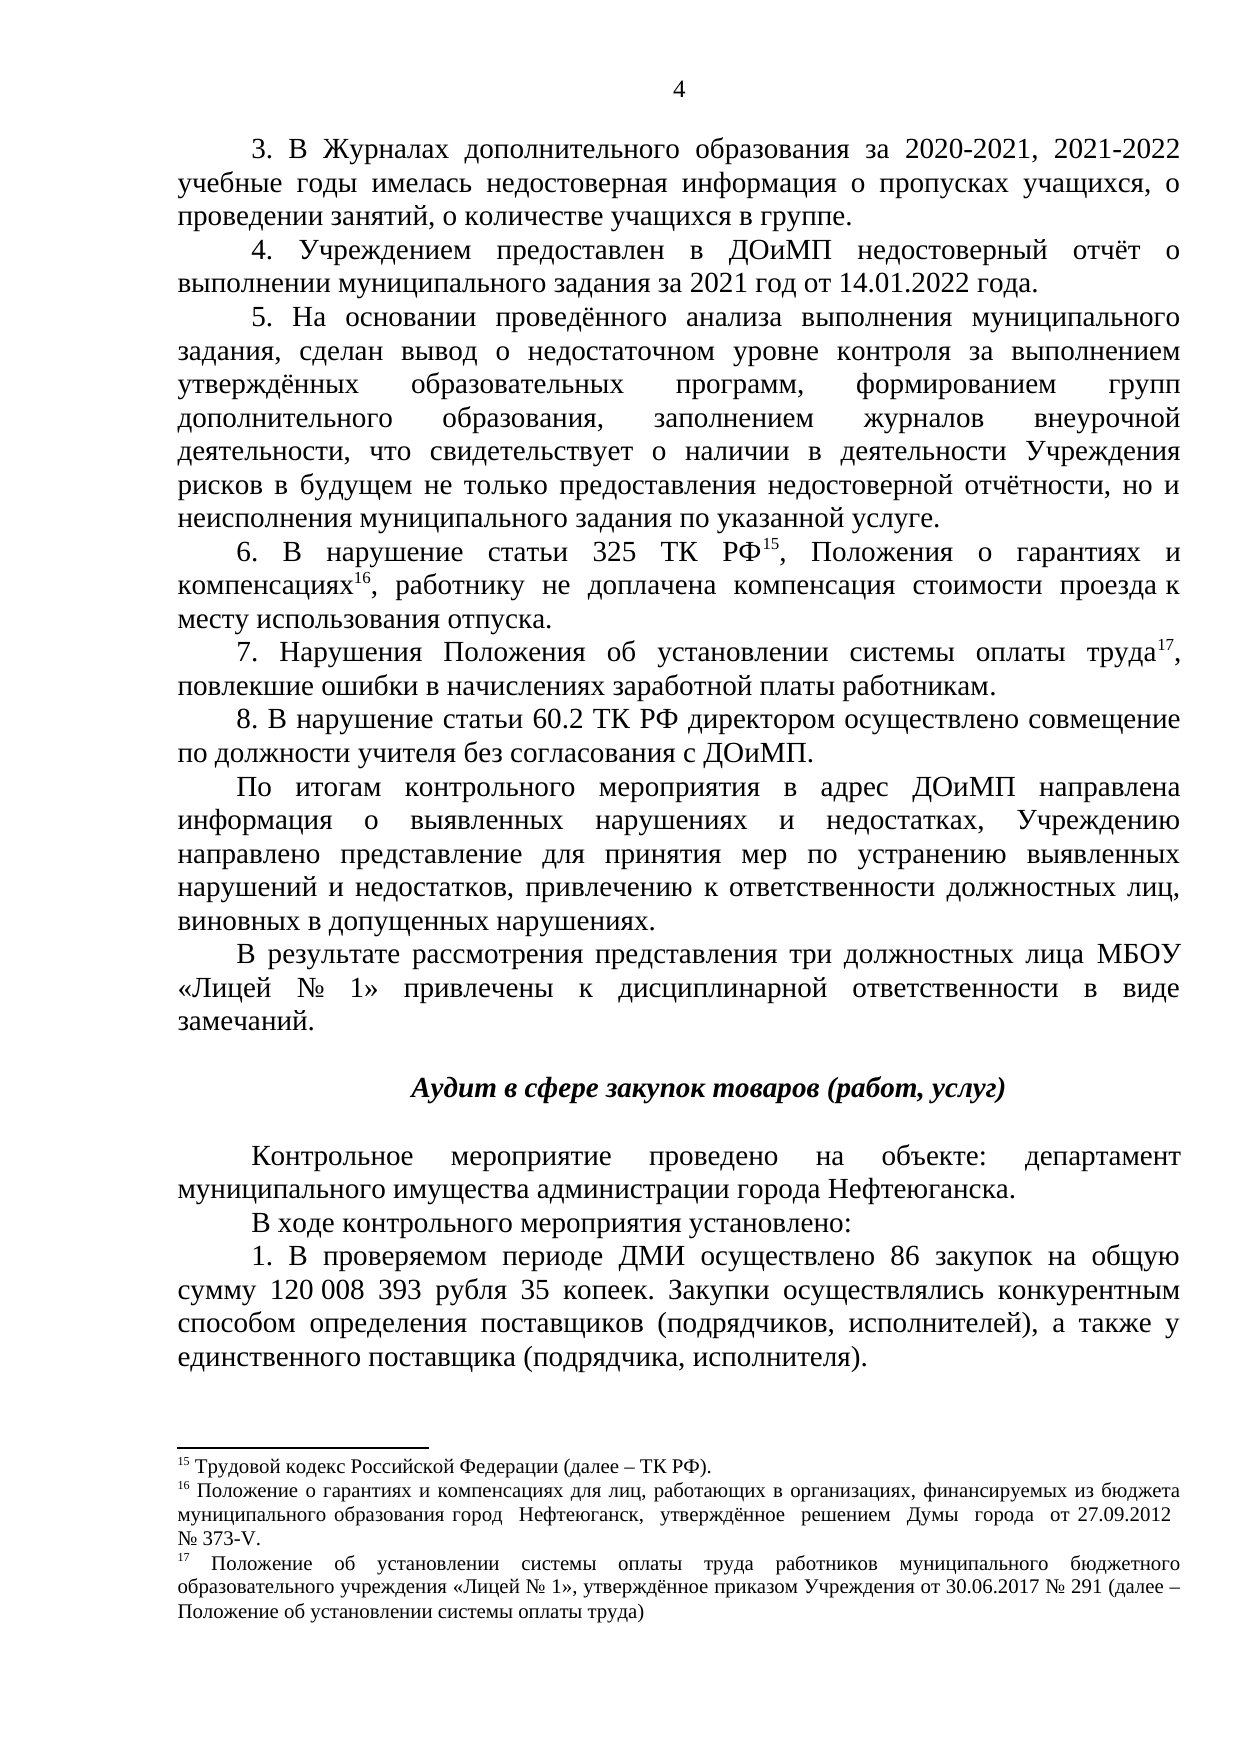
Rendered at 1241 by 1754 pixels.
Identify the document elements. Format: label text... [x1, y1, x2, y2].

text По итогам контрольного мероприятия в адрес ДОиМП направлена информация о выявленных нарушениях и недостатках, Учреждению направлено представление для принятия мер по устранению выявленных нарушений и недостатков, привлечению к ответственности должностных лиц, виновных в допущенных нарушениях. [177, 769, 1181, 936]
text 5. На основании проведённого анализа выполнения муниципального задания, сделан вывод о недостаточном уровне контроля за выполнением утверждённых образовательных программ, формированием групп дополнительного образования, заполнением журналов внеурочной деятельности, что свидетельствует о наличии в деятельности Учреждения рисков в будущем не только предоставления недостоверной отчётности, но и неисполнения муниципального задания по указанной услуге. [177, 299, 1181, 534]
text 1. В проверяемом периоде ДМИ осуществлено 86 закупок на общую сумму 120 008 393 рубля 35 копеек. Закупки осуществлялись конкурентным способом определения поставщиков (подрядчиков, исполнителей), а также у единственного поставщика (подрядчика, исполнителя). [177, 1238, 1181, 1372]
text В ходе контрольного мероприятия установлено: [177, 1205, 1181, 1238]
text 7. Нарушения Положения об установлении системы оплаты труда, повлекшие ошибки в начислениях заработной платы работникам. [177, 634, 1181, 702]
text 4. Учреждением предоставлен в ДОиМП недостоверный отчёт о выполнении муниципального задания за 2021 год от 14.01.2022 года. [177, 232, 1181, 299]
text Аудит в сфере закупок товаров (работ, услуг) [177, 1071, 1181, 1104]
text 8. В нарушение статьи 60.2 ТК РФ директором осуществлено совмещение по должности учителя без согласования с ДОиМП. [177, 702, 1181, 769]
text Контрольное мероприятие проведено на объекте: департамент муниципального имущества администрации города Нефтеюганска. [177, 1138, 1181, 1205]
text 6. В нарушение статьи 325 ТК РФ, Положения о гарантиях и компенсациях, работнику не доплачена компенсация стоимости проезда к месту использования отпуска. [177, 534, 1181, 634]
text В результате рассмотрения представления три должностных лица МБОУ «Лицей № 1» привлечены к дисциплинарной ответственности в виде замечаний. [177, 936, 1181, 1037]
text 3. В Журналах дополнительного образования за 2020-2021, 2021-2022 учебные годы имелась недостоверная информация о пропусках учащихся, о проведении занятий, о количестве учащихся в группе. [177, 131, 1181, 232]
